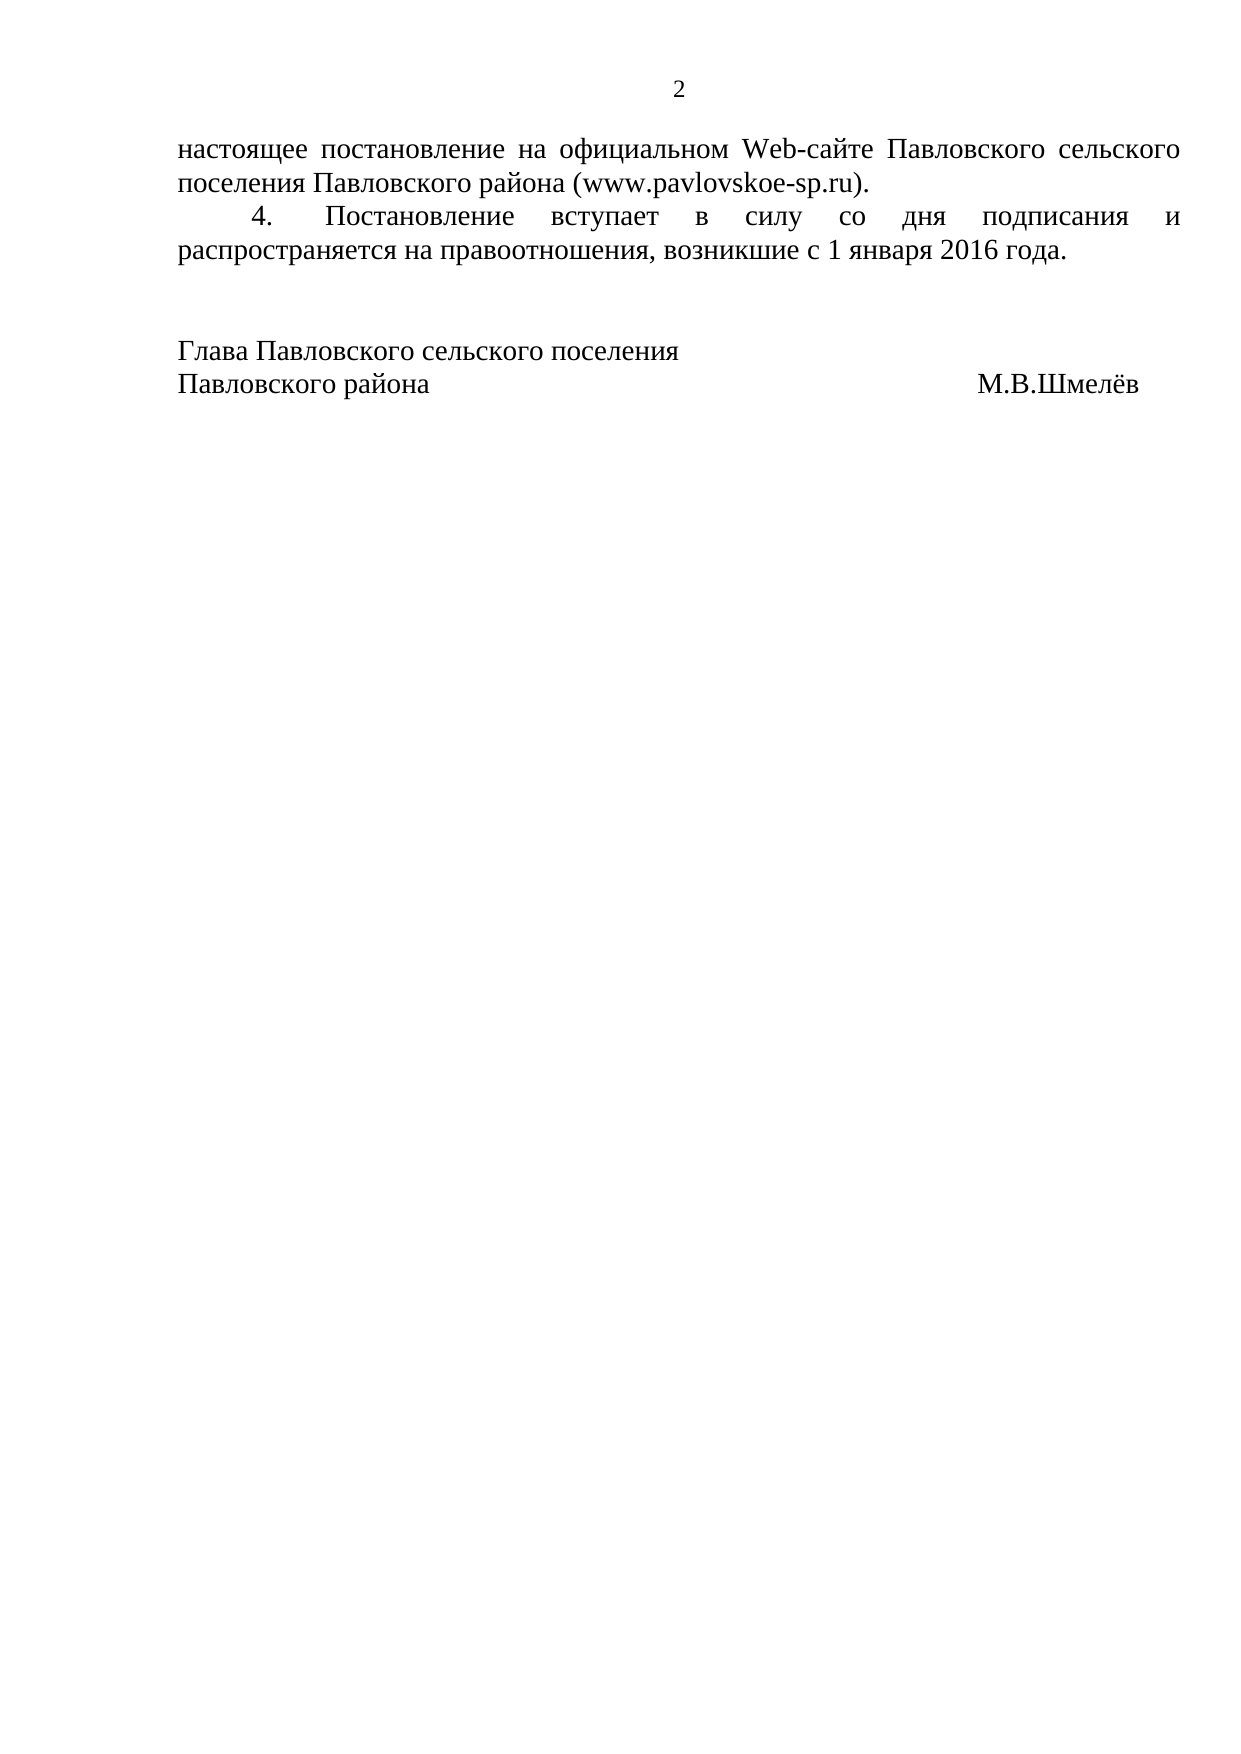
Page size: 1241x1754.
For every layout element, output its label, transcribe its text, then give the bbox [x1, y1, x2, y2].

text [177, 131, 1181, 198]
text Глава Павловского сельского поселения [177, 333, 1181, 366]
text 4. Постановление вступает в силу со дня подписания и распространяется на правоотношения, возникшие с 1 января 2016 года. [177, 198, 1181, 266]
text Павловского района М.В.Шмелёв [177, 366, 1181, 400]
